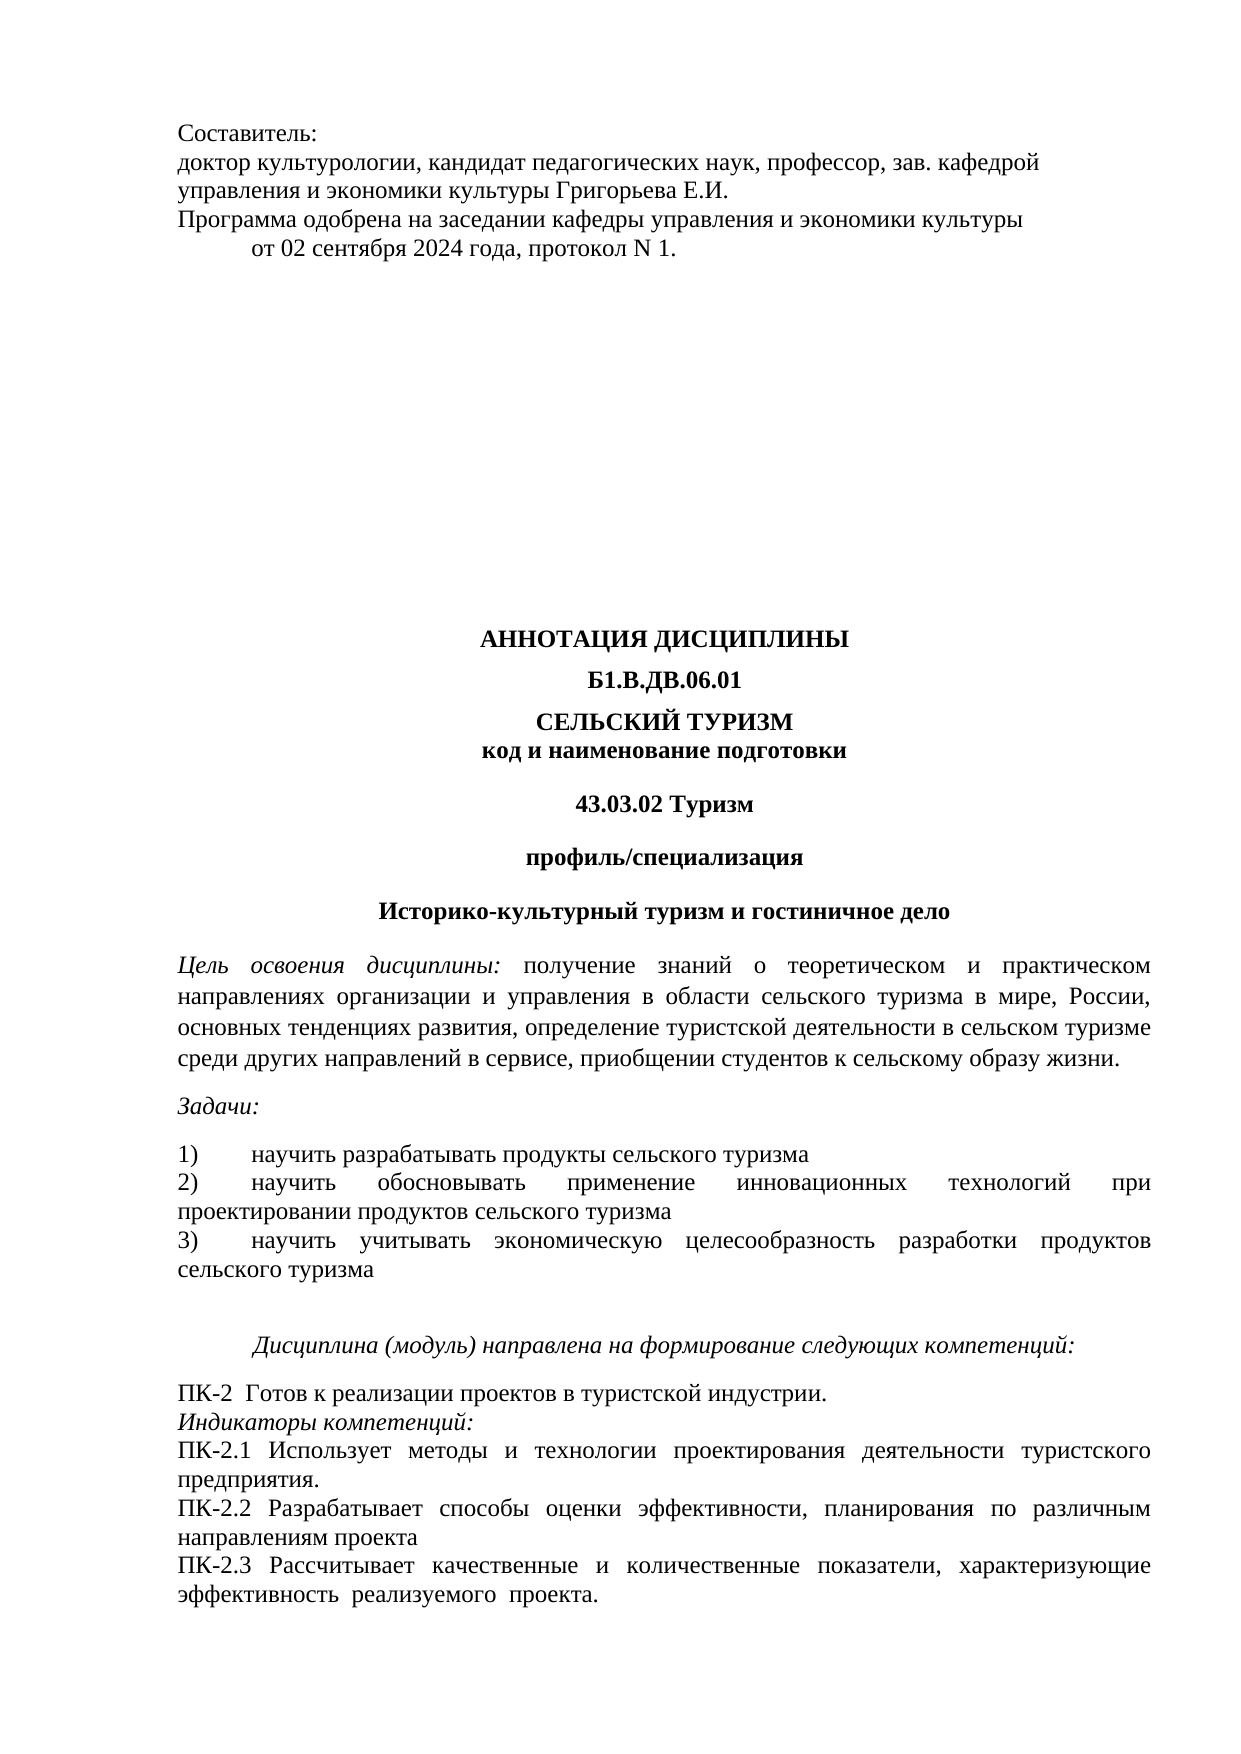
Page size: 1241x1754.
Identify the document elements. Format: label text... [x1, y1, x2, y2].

text от 02 сентября 2024 года, протокол N 1. [177, 233, 1152, 262]
text ПК-2.2 Разрабатывает способы оценки эффективности, планирования по различным направлениям проекта [177, 1493, 1152, 1550]
text ПК-2 Готов к реализации проектов в туристской индустрии. [177, 1378, 1152, 1407]
text Историко-культурный туризм и гостиничное дело [177, 896, 1152, 925]
text Индикаторы компетенций: [177, 1407, 1152, 1435]
text ПК-2.1 Использует методы и технологии проектирования деятельности туристского предприятия. [177, 1435, 1152, 1493]
text Цель освоения дисциплины: получение знаний о теоретическом и практическом направлениях организации и управления в области сельского туризма в мире, России, основных тенденциях развития, определение туристской деятельности в сельском туризме среди других направлений в сервисе, приобщении студентов к сельскому образу жизни. [177, 950, 1152, 1072]
text Задачи: [177, 1091, 1152, 1120]
text АННОТАЦИЯ ДИСЦИПЛИНЫ [177, 624, 1152, 653]
text ПК-2.3 Рассчитывает качественные и количественные показатели, характеризующие эффективность реализуемого проекта. [177, 1550, 1152, 1608]
text доктор культурологии, кандидат педагогических наук, профессор, зав. кафедрой управления и экономики культуры Григорьева Е.И. [177, 147, 1152, 204]
text Б1.В.ДВ.06.01 [177, 672, 651, 693]
text профиль/специализация [177, 842, 1152, 871]
text Б1.В.ДВ.06.01 [662, 672, 1152, 693]
text СЕЛЬСКИЙ ТУРИЗМ [177, 714, 1152, 735]
text Составитель: [177, 118, 1152, 147]
text 2) научить обосновывать применение инновационных технологий при проектировании продуктов сельского туризма [177, 1167, 1152, 1225]
text код и наименование подготовки [177, 735, 1152, 763]
text 1) научить разрабатывать продукты сельского туризма [177, 1139, 1152, 1167]
text Программа одобрена на заседании кафедры управления и экономики культуры [177, 204, 1152, 233]
text 43.03.02 Туризм [177, 789, 1152, 817]
text Дисциплина (модуль) направлена на формирование следующих компетенций: [177, 1330, 1152, 1359]
text 3) научить учитывать экономическую целесообразность разработки продуктов сельского туризма [177, 1225, 1152, 1282]
